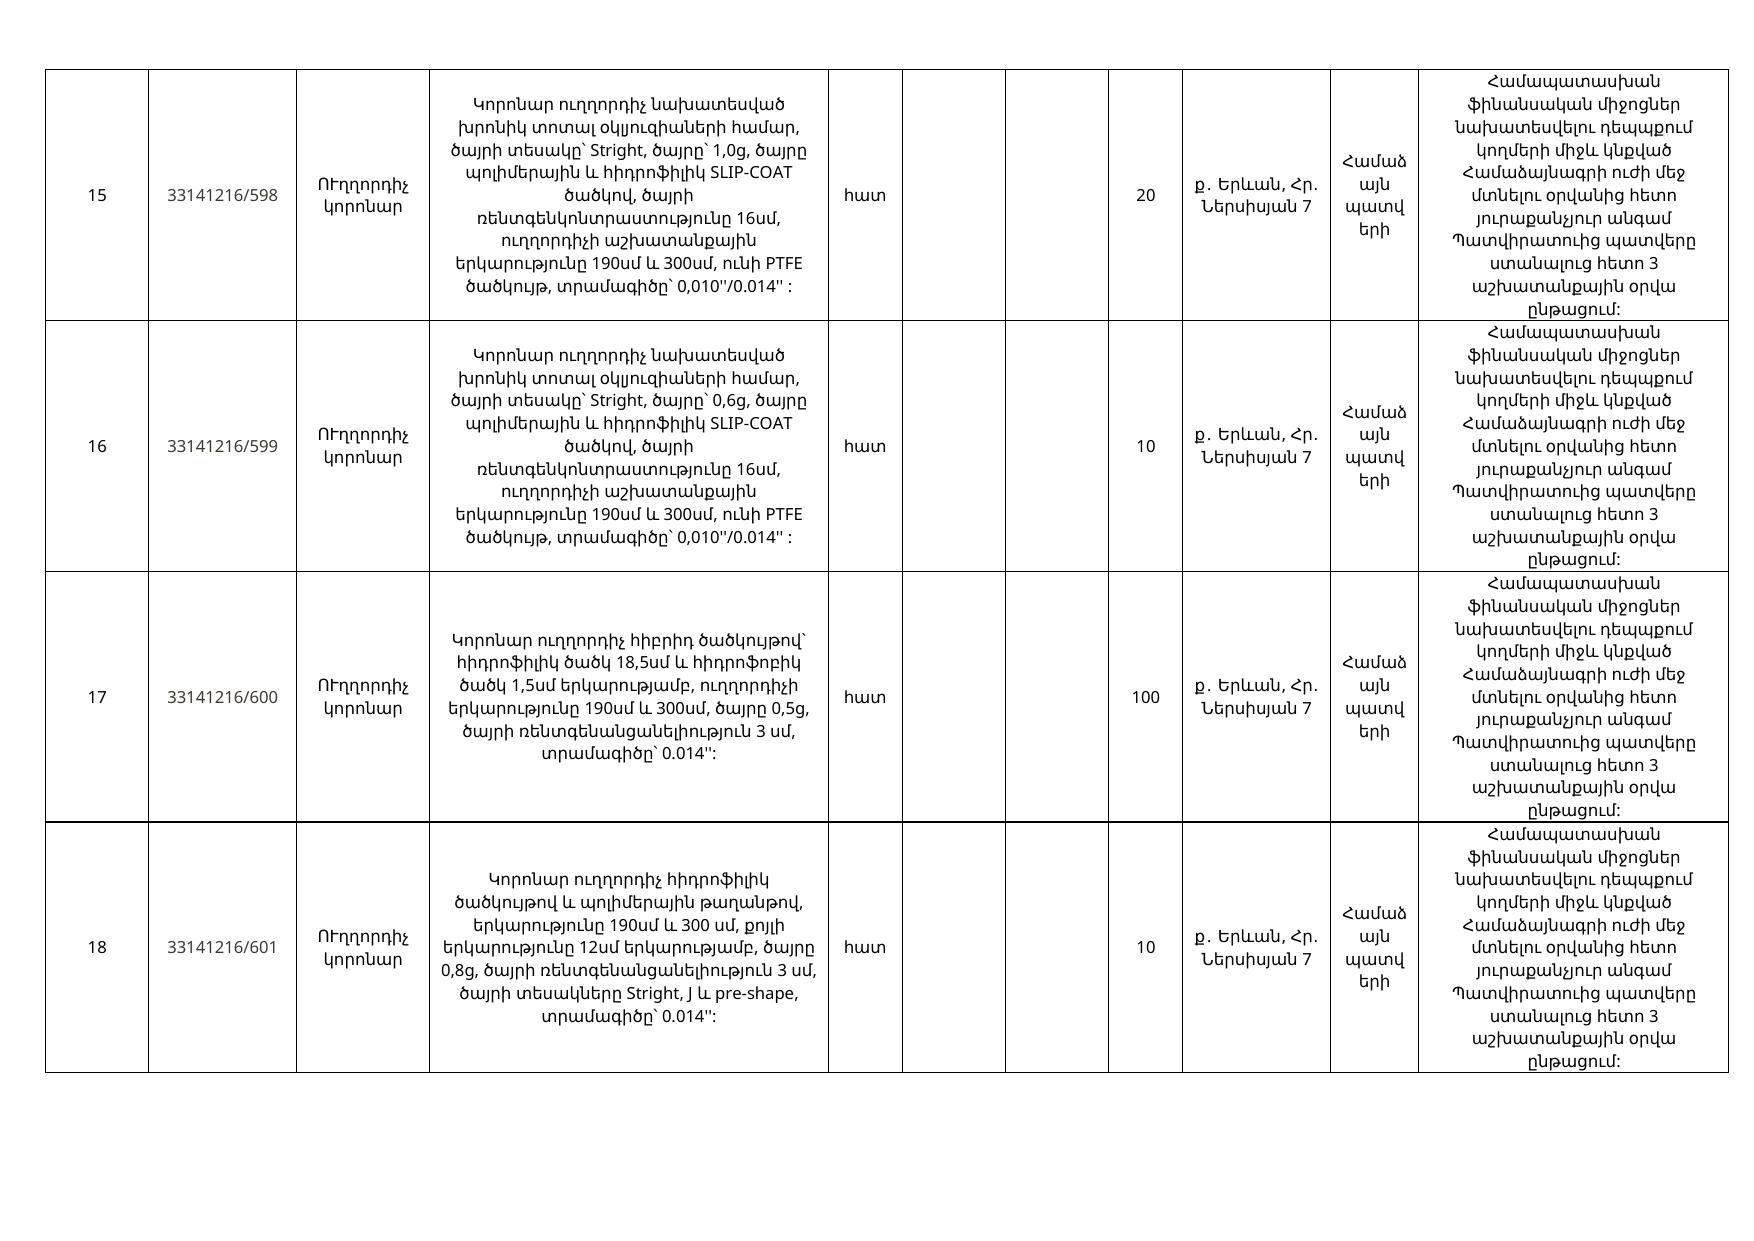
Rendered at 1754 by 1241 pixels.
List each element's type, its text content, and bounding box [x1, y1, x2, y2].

table_cell [1006, 321, 1108, 571]
table_cell 33141216/601 [149, 823, 296, 1072]
table_cell Կորոնար ուղղորդիչ նախատեսված խրոնիկ տոտալ օկլյուզիաների համար, ծայրի տեսակը՝ Stright, ծայրը՝ 1,0g, ծայրը պոլիմերային և հիդրոֆիլիկ SLIP-COAT ծածկով, ծայրի ռենտգենկոնտրաստությունը 16սմ, ուղղորդիչի աշխատանքային երկարությունը 190սմ և 300սմ, ունի PTFE ծածկույթ, տրամագիծը՝ 0,010''/0.014'' : [430, 70, 828, 320]
table_cell ՈՒղղորդիչ կորոնար [297, 70, 429, 320]
table_cell [903, 572, 1005, 821]
table_cell [903, 823, 1005, 1072]
table_cell ք․ Երևան, Հր․ Ներսիսյան 7 [1183, 321, 1330, 571]
table_cell Կորոնար ուղղորդիչ հիբրիդ ծածկույթով` հիդրոֆիլիկ ծածկ 18,5սմ և հիդրոֆոբիկ ծածկ 1,5սմ երկարությամբ, ուղղորդիչի երկարությունը 190սմ և 300սմ, ծայրը 0,5g, ծայրի ռենտգենանցանելիություն 3 սմ, տրամագիծը՝ 0.014'': [430, 572, 828, 821]
table_cell 33141216/599 [149, 321, 296, 571]
table_cell Կորոնար ուղղորդիչ նախատեսված խրոնիկ տոտալ օկլյուզիաների համար, ծայրի տեսակը՝ Stright, ծայրը՝ 0,6g, ծայրը պոլիմերային և հիդրոֆիլիկ SLIP-COAT ծածկով, ծայրի ռենտգենկոնտրաստությունը 16սմ, ուղղորդիչի աշխատանքային երկարությունը 190սմ և 300սմ, ունի PTFE ծածկույթ, տրամագիծը՝ 0,010''/0.014'' : [430, 321, 828, 571]
table_cell 16 [46, 321, 148, 571]
table_cell 15 [46, 70, 148, 320]
table_cell հատ [829, 572, 902, 821]
table_cell [1006, 572, 1108, 821]
table_cell Համաձայն պատվերի [1331, 823, 1418, 1072]
table_cell 33141216/600 [149, 572, 296, 821]
table_cell հատ [829, 823, 902, 1072]
table_cell 33141216/598 [149, 70, 296, 320]
table_cell ք․ Երևան, Հր․ Ներսիսյան 7 [1183, 572, 1330, 821]
table_cell Կորոնար ուղղորդիչ հիդրոֆիլիկ ծածկույթով և պոլիմերային թաղանթով, երկարությունը 190սմ և 300 սմ, քոյլի երկարությունը 12սմ երկարությամբ, ծայրը 0,8g, ծայրի ռենտգենանցանելիություն 3 սմ, ծայրի տեսակները Stright, J և pre-shape, տրամագիծը՝ 0.014'': [430, 823, 828, 1072]
table_cell 20 [1109, 70, 1182, 320]
table_cell ՈՒղղորդիչ կորոնար [297, 321, 429, 571]
table_cell 100 [1109, 572, 1182, 821]
table_cell ՈՒղղորդիչ կորոնար [297, 823, 429, 1072]
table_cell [1419, 823, 1728, 1072]
table_cell ՈՒղղորդիչ կորոնար [297, 572, 429, 821]
table_cell հատ [829, 70, 902, 320]
table_cell 18 [46, 823, 148, 1072]
table_cell Համաձայն պատվերի [1331, 572, 1418, 821]
table_cell [903, 70, 1005, 320]
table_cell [1183, 70, 1330, 320]
table_cell հատ [829, 321, 902, 571]
table_cell Համաձայն պատվերի [1331, 321, 1418, 571]
table_cell 17 [46, 572, 148, 821]
table_cell 10 [1109, 823, 1182, 1072]
table_cell [903, 321, 1005, 571]
table_cell [1006, 70, 1108, 320]
table_cell Համաձայն պատվերի [1331, 70, 1418, 320]
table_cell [1419, 70, 1728, 320]
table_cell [1183, 823, 1330, 1072]
table_cell [1006, 823, 1108, 1072]
table_cell 10 [1109, 321, 1182, 571]
